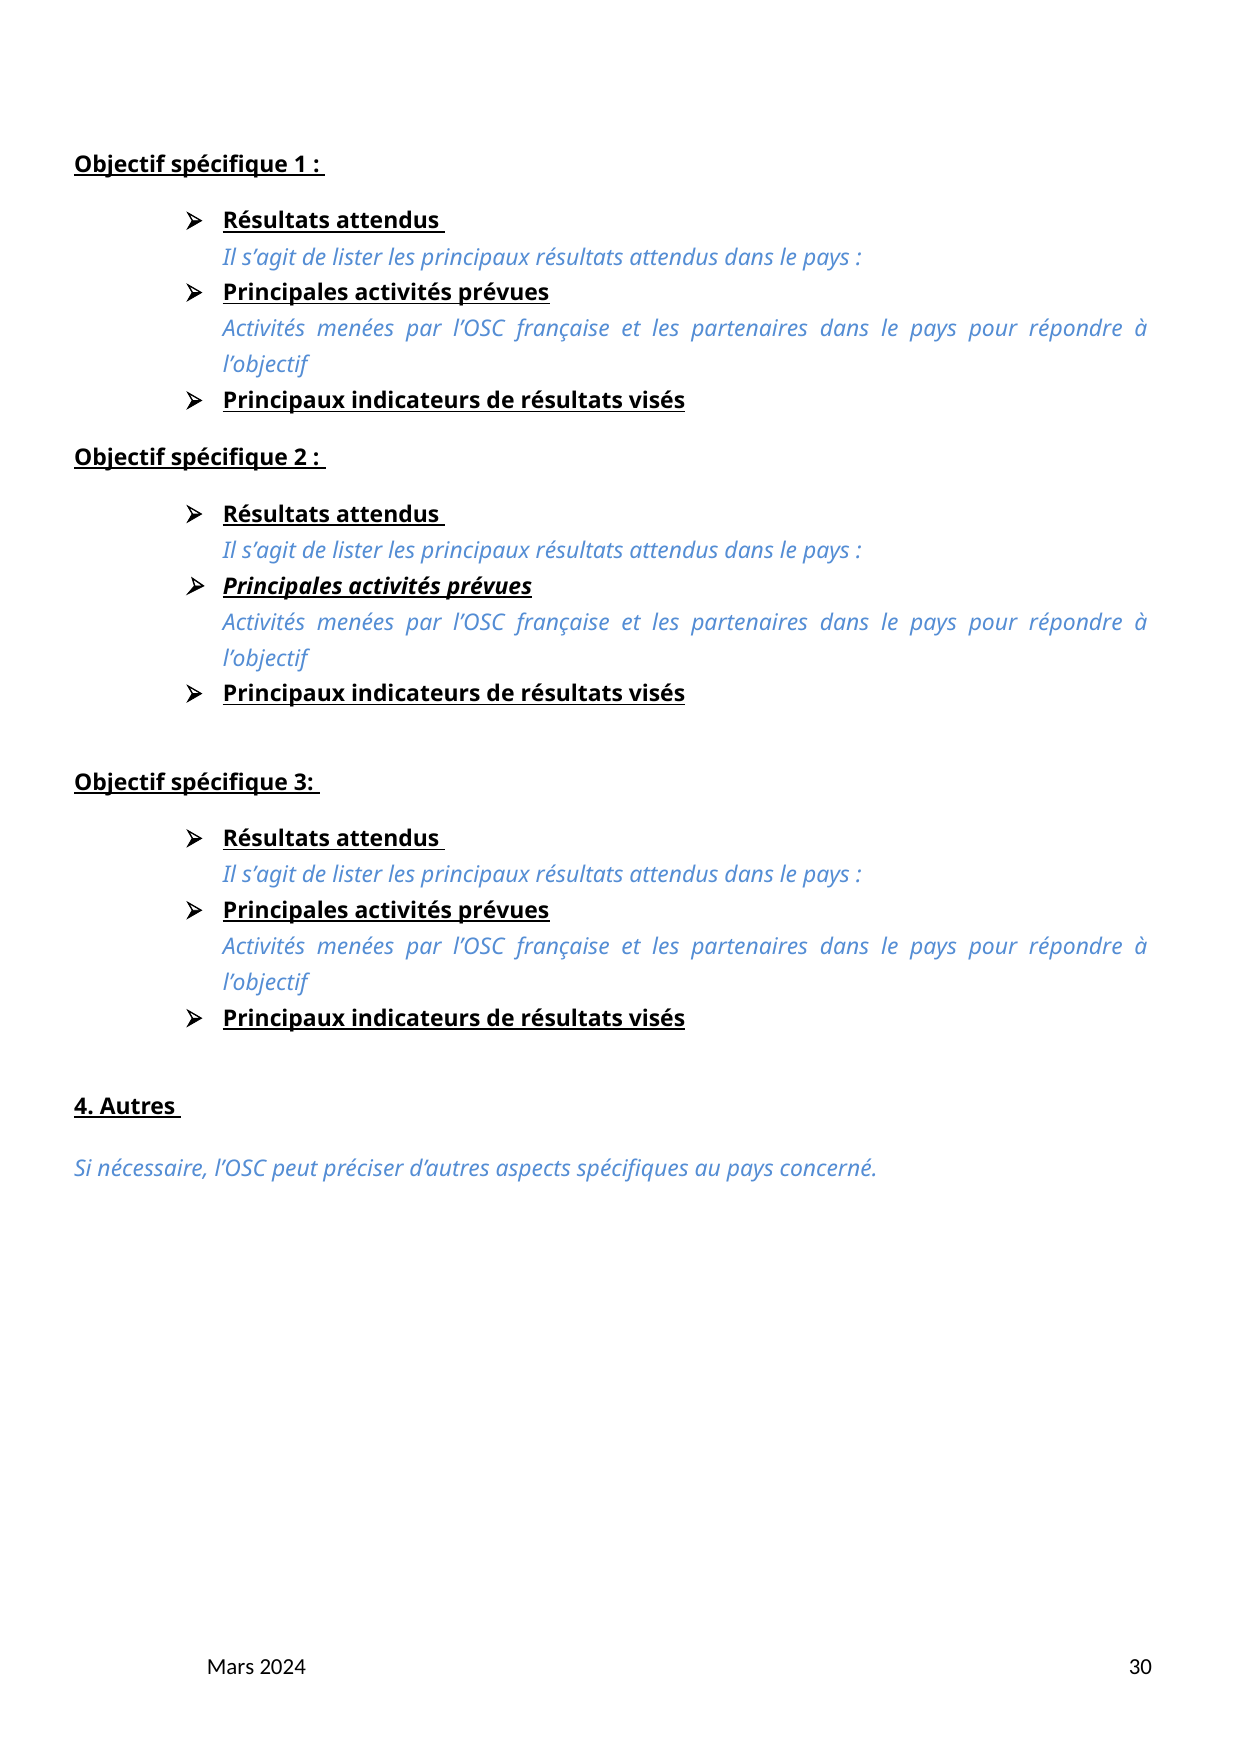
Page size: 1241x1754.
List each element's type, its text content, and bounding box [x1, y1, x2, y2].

list Principales activités prévues [185, 894, 1152, 925]
text Objectif spécifique 3: [74, 765, 1152, 797]
list Il s’agit de lister les principaux résultats attendus dans le pays : [223, 534, 1152, 565]
list Principaux indicateurs de résultats visés [185, 1002, 1152, 1033]
list Il s’agit de lister les principaux résultats attendus dans le pays : [223, 858, 1152, 889]
list Activités menées par l’OSC française et les partenaires dans le pays pour répondre à l’objectif [223, 312, 1152, 379]
text 4. Autres [74, 1090, 1152, 1121]
list Principaux indicateurs de résultats visés [185, 384, 1152, 415]
list Principales activités prévues [185, 276, 1152, 308]
list Activités menées par l’OSC française et les partenaires dans le pays pour répondre à l’objectif [223, 930, 1152, 997]
list Principales activités prévues [185, 569, 1152, 601]
text Si nécessaire, l’OSC peut préciser d’autres aspects spécifiques au pays concerné. [74, 1152, 1152, 1184]
list Il s’agit de lister les principaux résultats attendus dans le pays : [223, 240, 1152, 272]
text Objectif spécifique 1 : [74, 148, 1152, 179]
list Principaux indicateurs de résultats visés [185, 677, 1152, 709]
text Objectif spécifique 2 : [74, 441, 1152, 472]
list Résultats attendus [185, 822, 1152, 853]
list Résultats attendus [185, 204, 1152, 236]
list Activités menées par l’OSC française et les partenaires dans le pays pour répondre à l’objectif [223, 606, 1152, 673]
list Résultats attendus [185, 498, 1152, 529]
